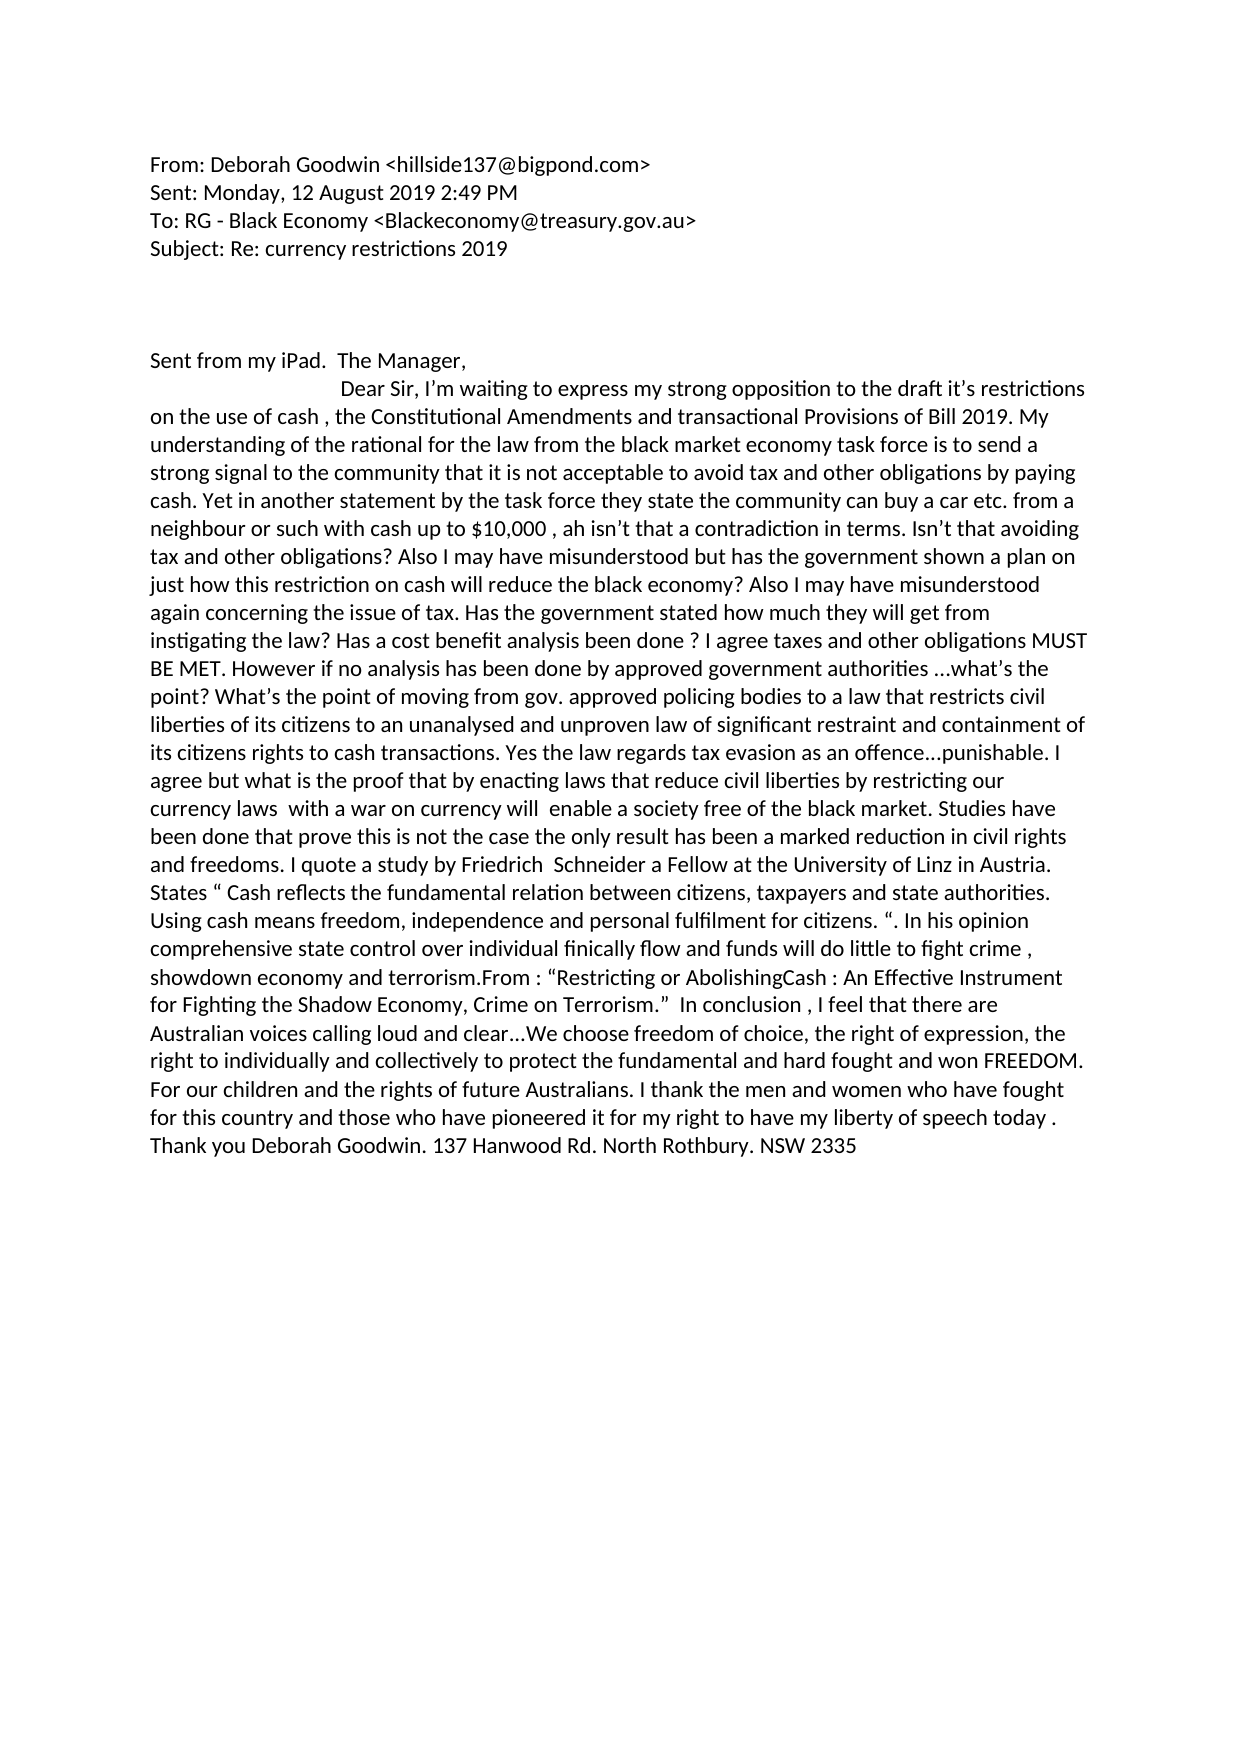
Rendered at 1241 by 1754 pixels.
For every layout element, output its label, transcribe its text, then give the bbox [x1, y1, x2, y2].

text From: Deborah Goodwin <hillside137@bigpond.com> Sent: Monday, 12 August 2019 2:49 PM To: RG - Black Economy <Blackeconomy@treasury.gov.au> Subject: Re: currency restrictions 2019 [150, 150, 1090, 262]
text Sent from my iPad. The Manager, [150, 346, 1090, 374]
text Dear Sir, I’m waiting to express my strong opposition to the draft it’s restrictions on the use of cash , the Constitutional Amendments and transactional Provisions of Bill 2019. My understanding of the rational for the law from the black market economy task force is to send a strong signal to the community that it is not acceptable to avoid tax and other obligations by paying cash. Yet in another statement by the task force they state the community can buy a car etc. from a neighbour or such with cash up to $10,000 , ah isn’t that a contradiction in terms. Isn’t that avoiding tax and other obligations? Also I may have misunderstood but has the government shown a plan on just how this restriction on cash will reduce the black economy? Also I may have misunderstood again concerning the issue of tax. Has the government stated how much they will get from instigating the law? Has a cost benefit analysis been done ? I agree taxes and other obligations MUST BE MET. However if no analysis has been done by approved government authorities ...what’s the point? What’s the point of moving from gov. approved policing bodies to a law that restricts civil liberties of its citizens to an unanalysed and unproven law of significant restraint and containment of its citizens rights to cash transactions. Yes the law regards tax evasion as an offence...punishable. I agree but what is the proof that by enacting laws that reduce civil liberties by restricting our currency laws with a war on currency will enable a society free of the black market. Studies have been done that prove this is not the case the only result has been a marked reduction in civil rights and freedoms. I quote a study by Friedrich Schneider a Fellow at the University of Linz in Austria. States “ Cash reflects the fundamental relation between citizens, taxpayers and state authorities. Using cash means freedom, independence and personal fulfilment for citizens. “. In his opinion comprehensive state control over individual finically flow and funds will do little to fight crime , showdown economy and terrorism.From : “Restricting or AbolishingCash : An Effective Instrument for Fighting the Shadow Economy, Crime on Terrorism.” In conclusion , I feel that there are Australian voices calling loud and clear...We choose freedom of choice, the right of expression, the right to individually and collectively to protect the fundamental and hard fought and won FREEDOM. For our children and the rights of future Australians. I thank the men and women who have fought for this country and those who have pioneered it for my right to have my liberty of speech today . Thank you Deborah Goodwin. 137 Hanwood Rd. North Rothbury. NSW 2335 [150, 374, 1090, 1159]
